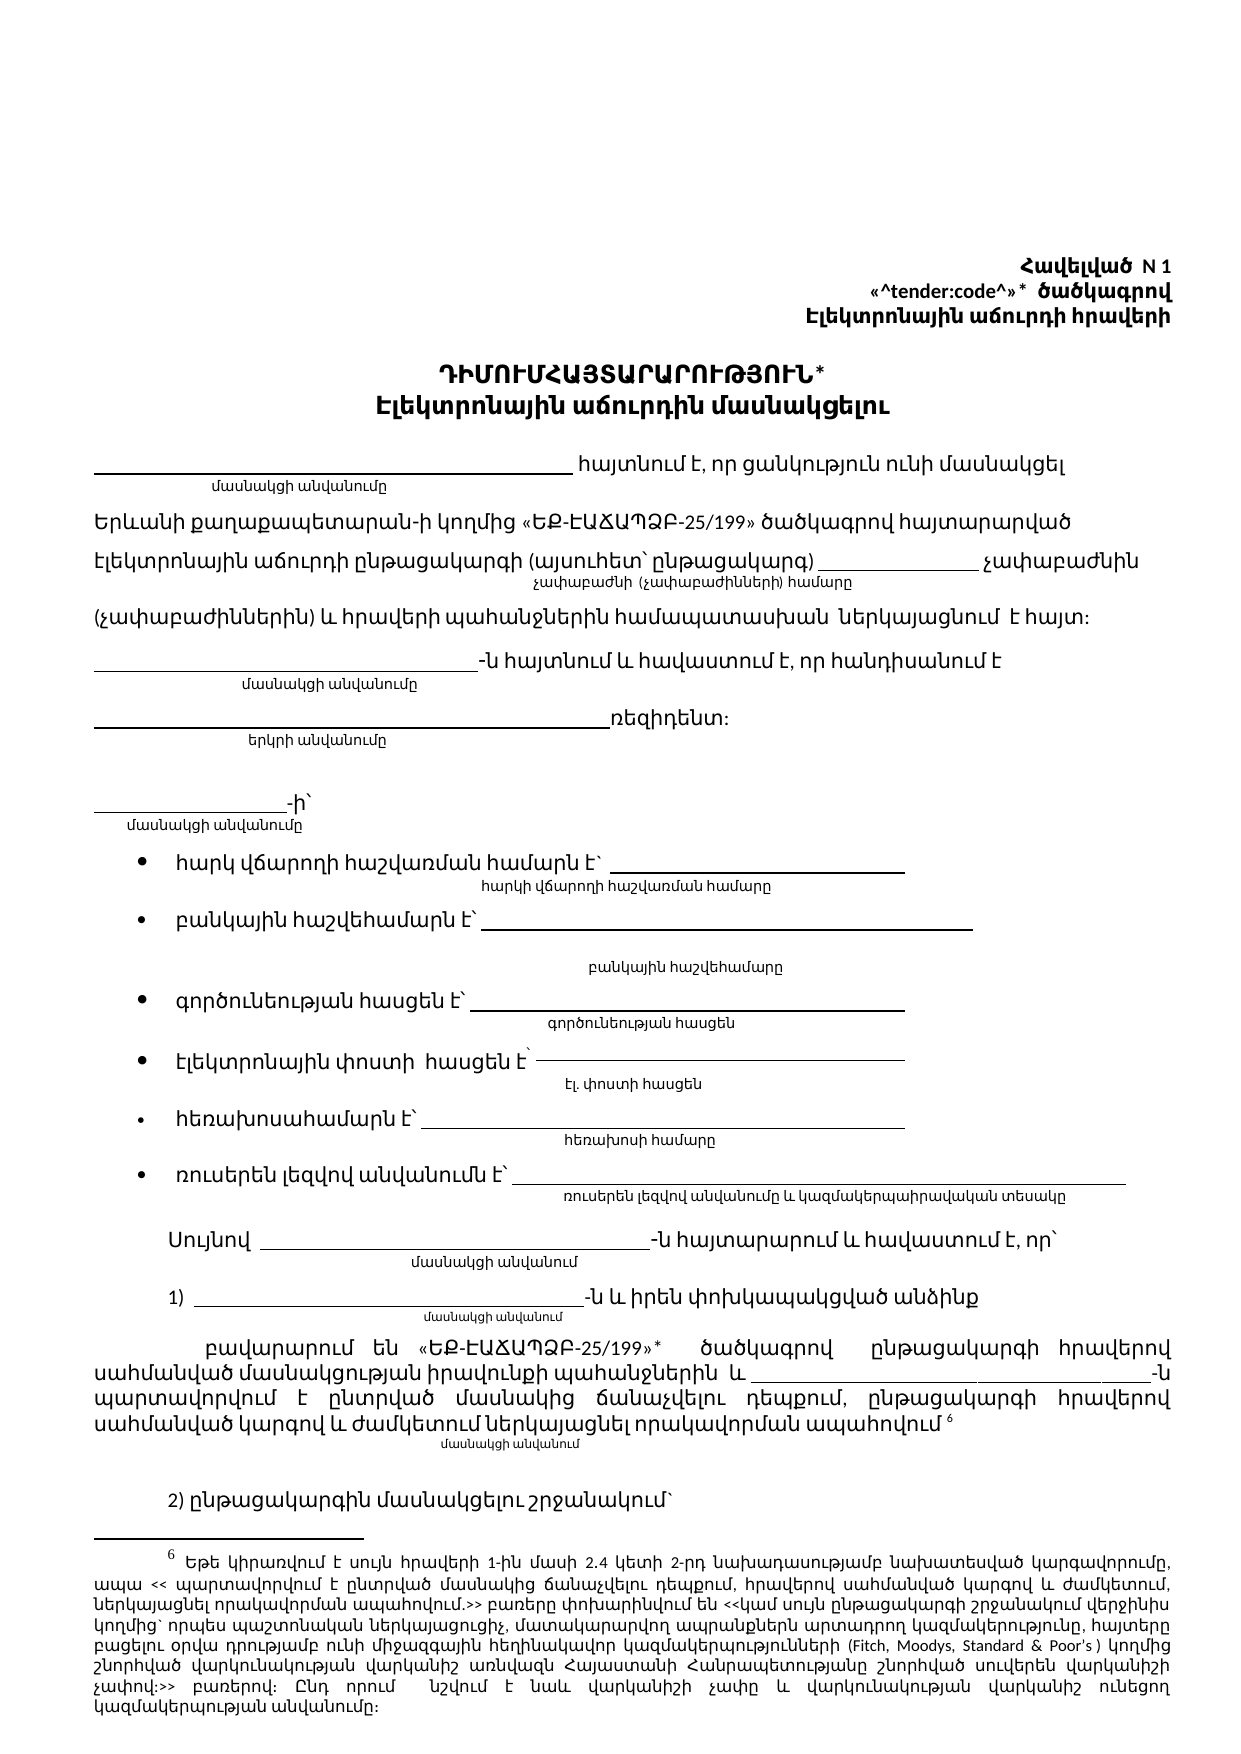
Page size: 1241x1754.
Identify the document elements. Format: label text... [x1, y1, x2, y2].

text մասնակցի անվանում [94, 1309, 1171, 1335]
text Էլեկտրոնային աճուրդի հրավերի [94, 304, 1171, 329]
text բավարարում են «ԵՔ-ԷԱՃԱՊՁԲ-25/199»* ծածկագրով ընթացակարգի հրավերով սահմանված մասնակցության իրավունքի պահանջներին և -ն պարտավորվում է ընտրված մասնակից ճանաչվելու դեպքում, ընթացակարգի հրավերով սահմանված կարգով և ժամկետում ներկայացնել որակավորման ապահովում [94, 1335, 1171, 1436]
subtitle Էլեկտրոնային աճուրդին մասնակցելու [94, 390, 1171, 421]
text ԴԻՄՈՒՄՀԱՅՏԱՐԱՐՈՒԹՅՈՒՆ* [94, 360, 1171, 390]
text 1) -ն և իրեն փոխկապակցված անձինք [94, 1284, 1171, 1309]
text հարկի վճարողի հաշվառման համարը [94, 877, 1171, 907]
list գործունեության հասցեն է՝ [138, 989, 1171, 1014]
text էլ. փոստի հասցեն [94, 1075, 1171, 1106]
list հարկ վճարողի հաշվառման համարն է` [138, 846, 1171, 877]
text բանկային հաշվեհամարը [94, 958, 1171, 989]
text Սույնով -ն հայտարարում և հավաստում է, որ՝ [94, 1223, 1171, 1253]
text -ն հայտնում և հավաստում է, որ հանդիսանում է [94, 644, 1171, 675]
text -ի՝ [94, 790, 1171, 816]
text մասնակցի անվանում [94, 1253, 1171, 1284]
list հեռախոսահամարն է՝ [138, 1106, 1171, 1131]
text չափաբաժնի (չափաբաժինների) համարը [94, 573, 1171, 604]
text (չափաբաժիններին) և հրավերի պահանջներին համապատասխան ներկայացնում է հայտ: [94, 604, 1171, 629]
list բանկային հաշվեհամարն է՝ [138, 907, 1171, 958]
text ռեզիդենտ: [94, 706, 1171, 731]
text Երևանի քաղաքապետարան-ի կողմից «ԵՔ-ԷԱՃԱՊՁԲ-25/199» ծածկագրով հայտարարված [94, 507, 1171, 535]
text 2) ընթացակարգին մասնակցելու շրջանակում` [94, 1487, 1171, 1513]
text հայտնում է, որ ցանկություն ունի մասնակցել [94, 451, 1171, 477]
list էլեկտրոնային փոստի հասցեն է՝ [138, 1045, 1171, 1075]
text գործունեության հասցեն [94, 1014, 1171, 1045]
text մասնակցի անվանումը [94, 816, 1171, 846]
text մասնակցի անվանում [94, 1436, 1171, 1462]
text ռուսերեն լեզվով անվանումը և կազմակերպաիրավական տեսակը [94, 1187, 1171, 1218]
text մասնակցի անվանումը [94, 675, 1171, 706]
text մասնակցի անվանումը [94, 477, 1171, 507]
text հեռախոսի համարը [462, 1131, 1171, 1162]
text «^tender:code^»* ծածկագրով [94, 278, 1171, 304]
text Հավելված N 1 [94, 253, 1171, 278]
text էլեկտրոնային աճուրդի ընթացակարգի (այսուհետ՝ ընթացակարգ) չափաբաժնին [94, 548, 1171, 573]
list ռուսերեն լեզվով անվանումն է՝ [138, 1162, 1171, 1187]
text երկրի անվանումը [94, 731, 1171, 762]
